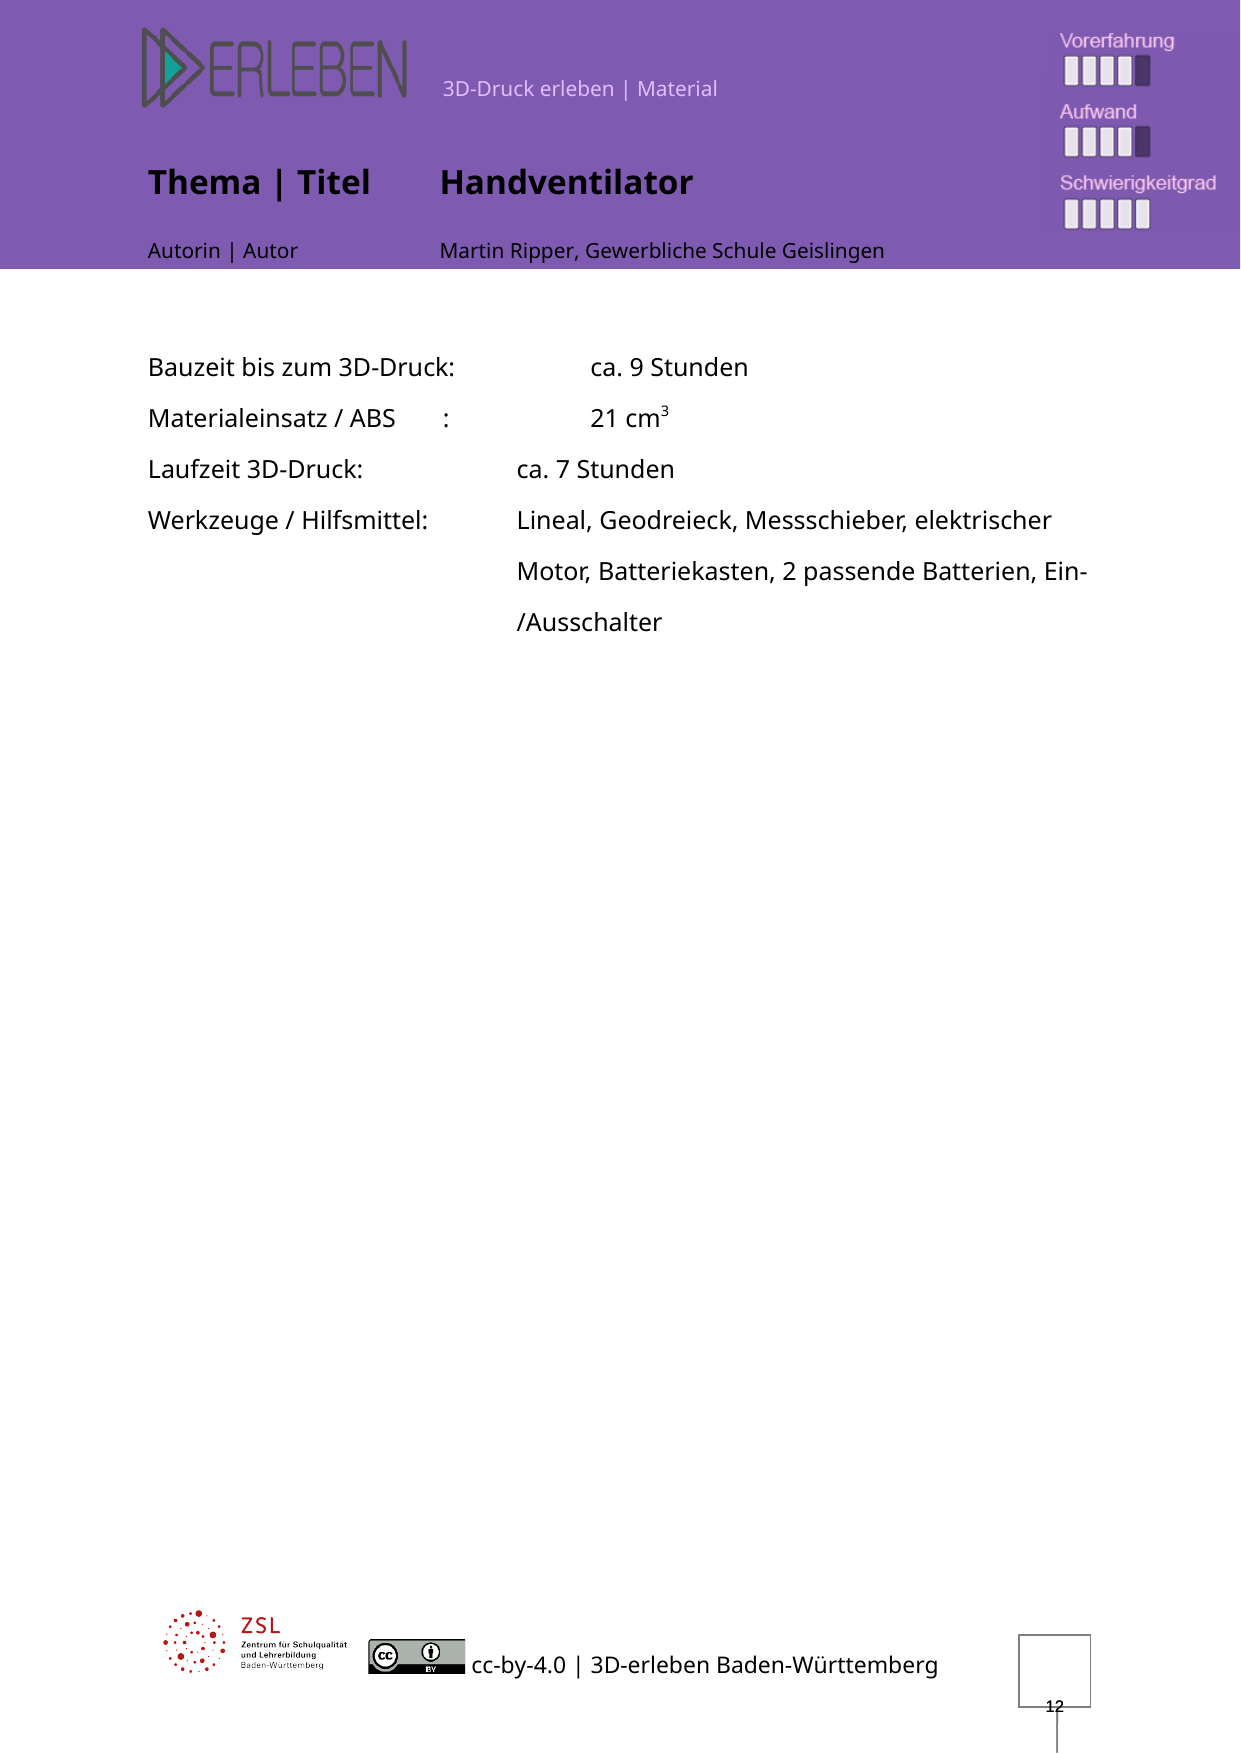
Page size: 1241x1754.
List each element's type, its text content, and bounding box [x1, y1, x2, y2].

picture [147, 1595, 363, 1674]
picture [0, 0, 1241, 269]
text Werkzeuge / Hilfsmittel: Lineal, Geodreieck, Messschieber, elektrischer Motor, Batteriekasten, 2 passende Batterien, Ein- /Ausschalter [148, 401, 1093, 537]
picture [368, 1639, 466, 1674]
text Laufzeit 3D-Druck: ca. 7 Stunden [148, 349, 1093, 383]
